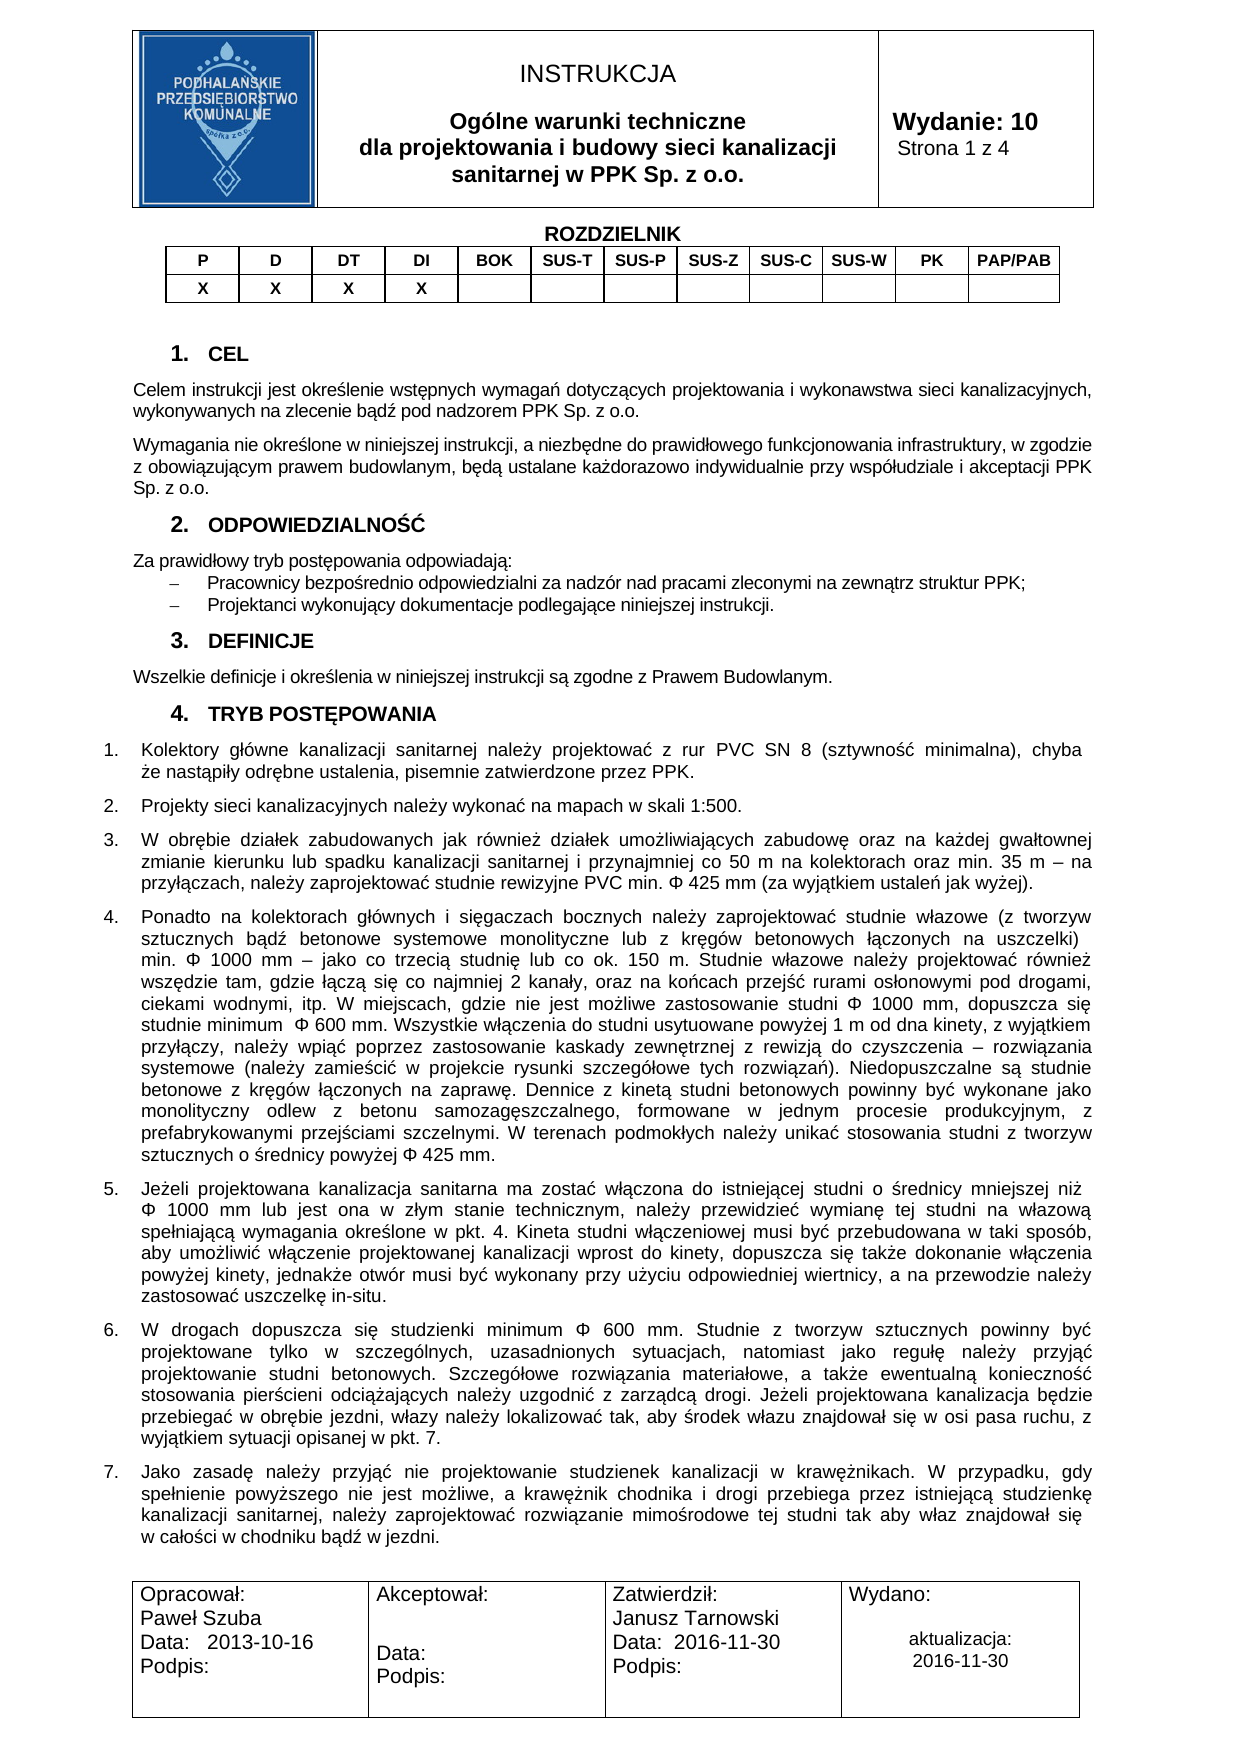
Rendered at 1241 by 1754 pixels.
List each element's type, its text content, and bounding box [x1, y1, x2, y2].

picture [137, 31, 316, 207]
table_header SUS-C [750, 247, 822, 274]
list Projekty sieci kanalizacyjnych należy wykonać na mapach w skali 1:500. [103, 795, 1093, 816]
text Wymagania nie określone w niniejszej instrukcji, a niezbędne do prawidłowego funkcjonowania infrastruktury, w zgodzie z obowiązującym prawem budowlanym, będą ustalane każdorazowo indywidualnie przy współudziale i akceptacji PPK Sp. z o.o. [133, 434, 1093, 499]
list ODPOWIEDZIALNOŚĆ [170, 511, 1093, 538]
table_cell [459, 275, 530, 302]
table_cell X [167, 275, 238, 302]
table_header PAP/PAB [969, 247, 1059, 274]
table_header D [240, 247, 311, 274]
table_header P [167, 247, 238, 274]
table_header SUS-W [823, 247, 895, 274]
table_cell X [313, 275, 384, 302]
list Jeżeli projektowana kanalizacja sanitarna ma zostać włączona do istniejącej studni o średnicy mniejszej niż Φ 1000 mm lub jest ona w złym stanie technicznym, należy przewidzieć wymianę tej studni na włazową spełniającą wymagania określone w pkt. 4. Kineta studni włączeniowej musi być przebudowana w taki sposób, aby umożliwić włączenie projektowanej kanalizacji wprost do kinety, dopuszcza się także dokonanie włączenia powyżej kinety, jednakże otwór musi być wykonany przy użyciu odpowiedniej wiertnicy, a na przewodzie należy zastosować uszczelkę in-situ. [103, 1177, 1093, 1307]
list Projektanci wykonujący dokumentacje podlegające niniejszej instrukcji. [169, 593, 1093, 615]
table_cell [896, 275, 968, 302]
table_cell [605, 275, 676, 302]
list Pracownicy bezpośrednio odpowiedzialni za nadzór nad pracami zleconymi na zewnątrz struktur PPK; [169, 572, 1093, 593]
table_header PK [896, 247, 968, 274]
table_cell [678, 275, 749, 302]
table_header SUS-T [532, 247, 603, 274]
list CEL [170, 339, 1093, 366]
table_cell [969, 275, 1059, 302]
text Celem instrukcji jest określenie wstępnych wymagań dotyczących projektowania i wykonawstwa sieci kanalizacyjnych, wykonywanych na zlecenie bądź pod nadzorem PPK Sp. z o.o. [133, 378, 1093, 422]
table_header DI [386, 247, 457, 274]
list Jako zasadę należy przyjąć nie projektowanie studzienek kanalizacji w krawężnikach. W przypadku, gdy spełnienie powyższego nie jest możliwe, a krawężnik chodnika i drogi przebiega przez istniejącą studzienkę kanalizacji sanitarnej, należy zaprojektować rozwiązanie mimośrodowe tej studni tak aby właz znajdował się w całości w chodniku bądź w jezdni. [103, 1461, 1093, 1547]
list W obrębie działek zabudowanych jak również działek umożliwiających zabudowę oraz na każdej gwałtownej zmianie kierunku lub spadku kanalizacji sanitarnej i przynajmniej co na kolektorach oraz min. – na przyłączach, należy zaprojektować studnie rewizyjne PVC min. Φ (za wyjątkiem ustaleń jak wyżej). [103, 829, 1093, 894]
title ROZDZIELNIK [133, 222, 1093, 246]
table_cell X [240, 275, 311, 302]
list Ponadto na kolektorach głównych i sięgaczach bocznych należy zaprojektować studnie włazowe (z tworzyw sztucznych bądź betonowe systemowe monolityczne lub z kręgów betonowych łączonych na uszczelki) min. Φ – jako co trzecią studnię lub co ok. . Studnie włazowe należy projektować również wszędzie tam, gdzie łączą się co najmniej 2 kanały, oraz na końcach przejść rurami osłonowymi pod drogami, ciekami wodnymi, itp. W miejscach, gdzie nie jest możliwe zastosowanie studni Φ , dopuszcza się studnie minimum Φ . Wszystkie włączenia do studni usytuowane powyżej od dna kinety, z wyjątkiem przyłączy, należy wpiąć poprzez zastosowanie kaskady zewnętrznej z rewizją do czyszczenia – rozwiązania systemowe (należy zamieścić w projekcie rysunki szczegółowe tych rozwiązań). Niedopuszczalne są studnie betonowe z kręgów łączonych na zaprawę. Dennice z kinetą studni betonowych powinny być wykonane jako monolityczny odlew z betonu samozagęszczalnego, formowane w jednym procesie produkcyjnym, z prefabrykowanymi przejściami szczelnymi. W terenach podmokłych należy unikać stosowania studni z tworzyw sztucznych o średnicy powyżej Φ 425 mm. [103, 906, 1093, 1165]
table_cell [750, 275, 822, 302]
table_cell [823, 275, 895, 302]
table_header SUS-P [605, 247, 676, 274]
text Wszelkie definicje i określenia w niniejszej instrukcji są zgodne z Prawem Budowlanym. [133, 666, 1093, 688]
text Za prawidłowy tryb postępowania odpowiadają: [133, 550, 1093, 572]
list W drogach dopuszcza się studzienki minimum Φ 600 mm. Studnie z tworzyw sztucznych powinny być projektowane tylko w szczególnych, uzasadnionych sytuacjach, natomiast jako regułę należy przyjąć projektowanie studni betonowych. Szczegółowe rozwiązania materiałowe, a także ewentualną konieczność stosowania pierścieni odciążających należy uzgodnić z zarządcą drogi. Jeżeli projektowana kanalizacja będzie przebiegać w obrębie jezdni, włazy należy lokalizować tak, aby środek włazu znajdował się w osi pasa ruchu, z wyjątkiem sytuacji opisanej w pkt. 7. [103, 1319, 1093, 1449]
list Kolektory główne kanalizacji sanitarnej należy projektować z rur PVC SN 8 (sztywność minimalna), chyba że nastąpiły odrębne ustalenia, pisemnie zatwierdzone przez PPK. [103, 739, 1093, 782]
table_header SUS-Z [678, 247, 749, 274]
table_cell X [386, 275, 457, 302]
list DEFINICJE [170, 627, 1093, 654]
table_header DT [313, 247, 384, 274]
list TRYB POSTĘPOWANIA [170, 700, 1093, 727]
table_cell [532, 275, 603, 302]
table_header BOK [459, 247, 530, 274]
